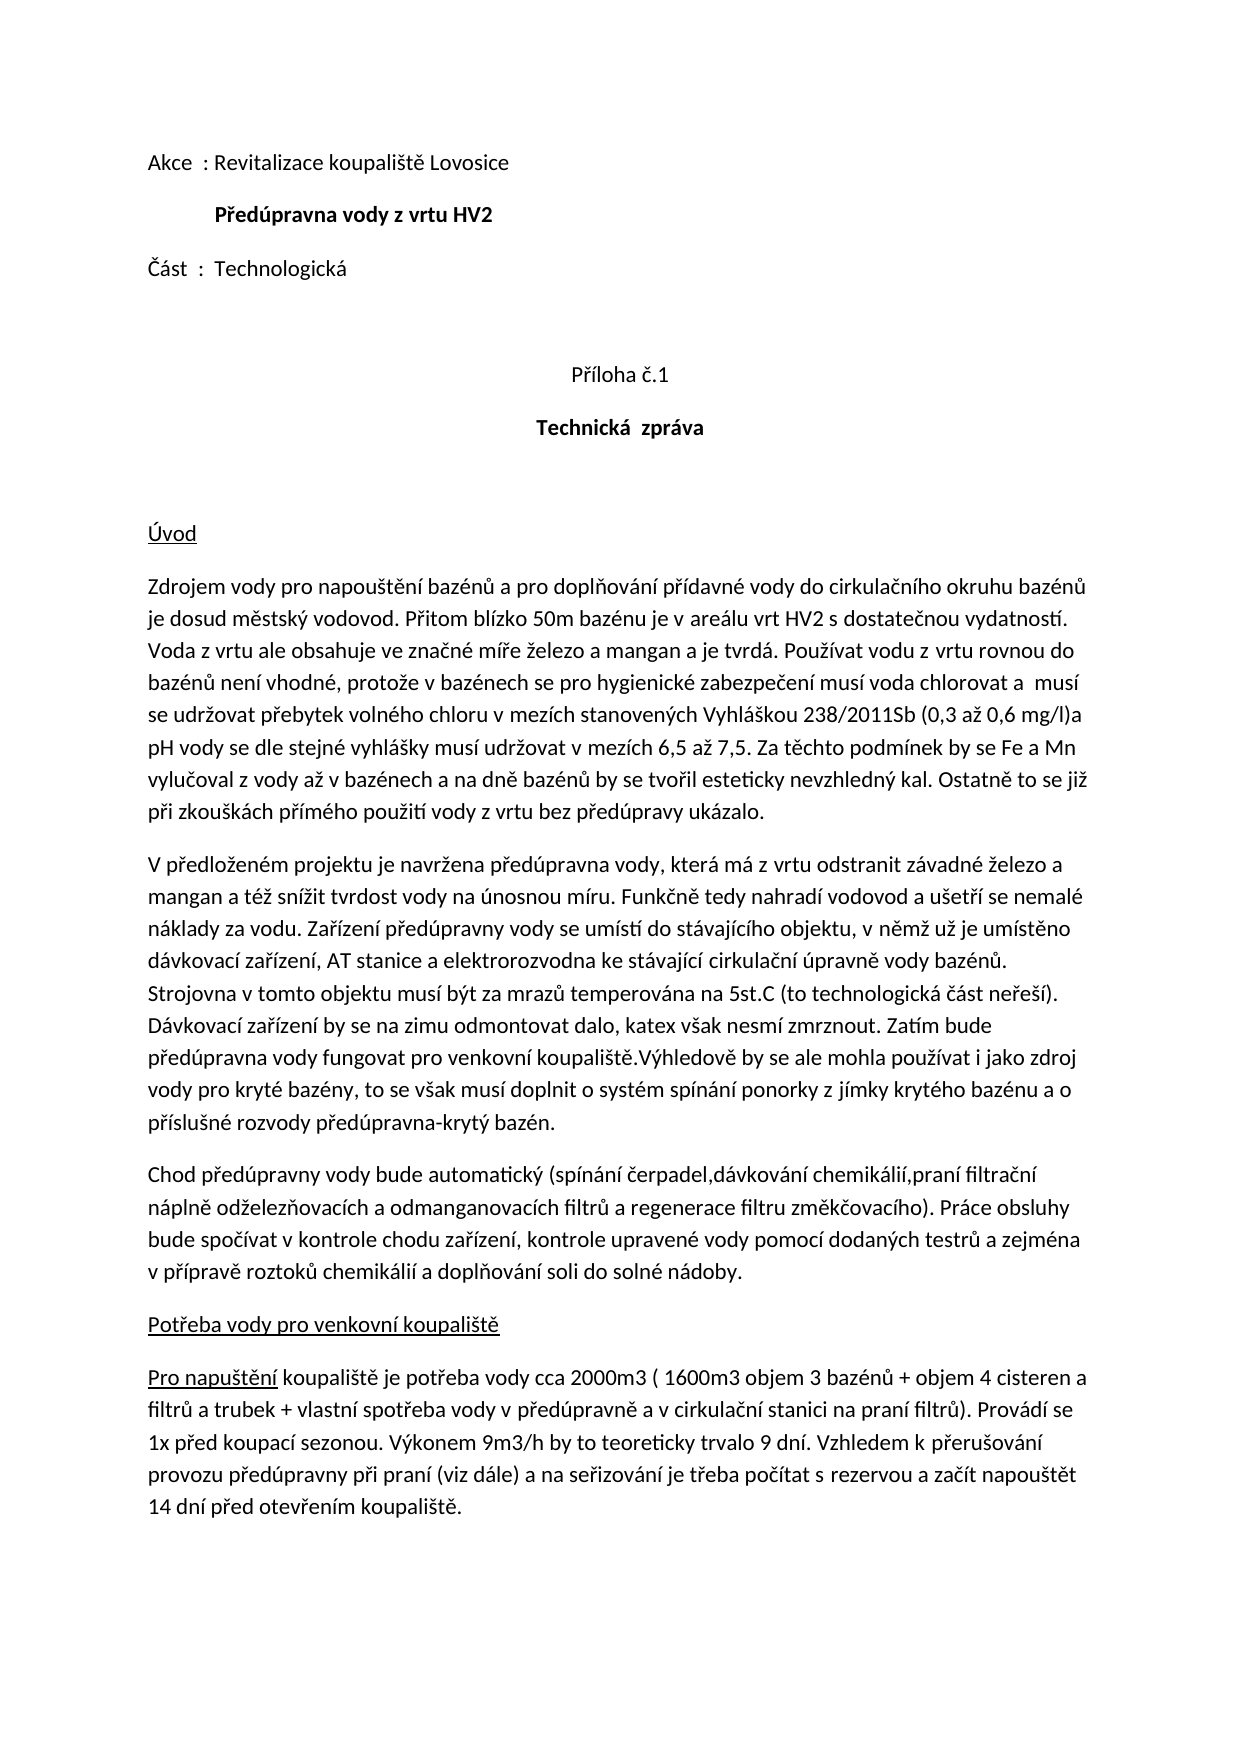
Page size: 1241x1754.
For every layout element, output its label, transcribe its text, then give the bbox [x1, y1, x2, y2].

text Část : Technologická [148, 254, 1093, 282]
text Příloha č.1 [148, 360, 1093, 388]
text Potřeba vody pro venkovní koupaliště [148, 1310, 1093, 1338]
text Zdrojem vody pro napouštění bazénů a pro doplňování přídavné vody do cirkulačního okruhu bazénů je dosud městský vodovod. Přitom blízko 50m bazénu je v areálu vrt HV2 s dostatečnou vydatností. Voda z vrtu ale obsahuje ve značné míře železo a mangan a je tvrdá. Používat vodu z vrtu rovnou do bazénů není vhodné, protože v bazénech se pro hygienické zabezpečení musí voda chlorovat a musí se udržovat přebytek volného chloru v mezích stanovených Vyhláškou 238/2011Sb (0,3 až 0,6 mg/l)a pH vody se dle stejné vyhlášky musí udržovat v mezích 6,5 až 7,5. Za těchto podmínek by se Fe a Mn vylučoval z vody až v bazénech a na dně bazénů by se tvořil esteticky nevzhledný kal. Ostatně to se již při zkouškách přímého použití vody z vrtu bez předúpravy ukázalo. [148, 572, 1093, 825]
text Předúpravna vody z vrtu HV2 [148, 201, 1093, 229]
text Úvod [148, 519, 1093, 547]
text Technická zpráva [148, 413, 1093, 441]
text Chod předúpravny vody bude automatický (spínání čerpadel,dávkování chemikálií,praní filtrační náplně odželezňovacích a odmanganovacích filtrů a regenerace filtru změkčovacího). Práce obsluhy bude spočívat v kontrole chodu zařízení, kontrole upravené vody pomocí dodaných testrů a zejména v přípravě roztoků chemikálií a doplňování soli do solné nádoby. [148, 1161, 1093, 1285]
text V předloženém projektu je navržena předúpravna vody, která má z vrtu odstranit závadné železo a mangan a též snížit tvrdost vody na únosnou míru. Funkčně tedy nahradí vodovod a ušetří se nemalé náklady za vodu. Zařízení předúpravny vody se umístí do stávajícího objektu, v němž už je umístěno dávkovací zařízení, AT stanice a elektrorozvodna ke stávající cirkulační úpravně vody bazénů. Strojovna v tomto objektu musí být za mrazů temperována na 5st.C (to technologická část neřeší). Dávkovací zařízení by se na zimu odmontovat dalo, katex však nesmí zmrznout. Zatím bude předúpravna vody fungovat pro venkovní koupaliště.Výhledově by se ale mohla používat i jako zdroj vody pro kryté bazény, to se však musí doplnit o systém spínání ponorky z jímky krytého bazénu a o příslušné rozvody předúpravna-krytý bazén. [148, 850, 1093, 1136]
text Pro napuštění koupaliště je potřeba vody cca 2000m3 ( 1600m3 objem 3 bazénů + objem 4 cisteren a filtrů a trubek + vlastní spotřeba vody v předúpravně a v cirkulační stanici na praní filtrů). Provádí se 1x před koupací sezonou. Výkonem 9m3/h by to teoreticky trvalo 9 dní. Vzhledem k přerušování provozu předúpravny při praní (viz dále) a na seřizování je třeba počítat s rezervou a začít napouštět 14 dní před otevřením koupaliště. [148, 1363, 1093, 1520]
text Akce : Revitalizace koupaliště Lovosice [148, 148, 1093, 176]
